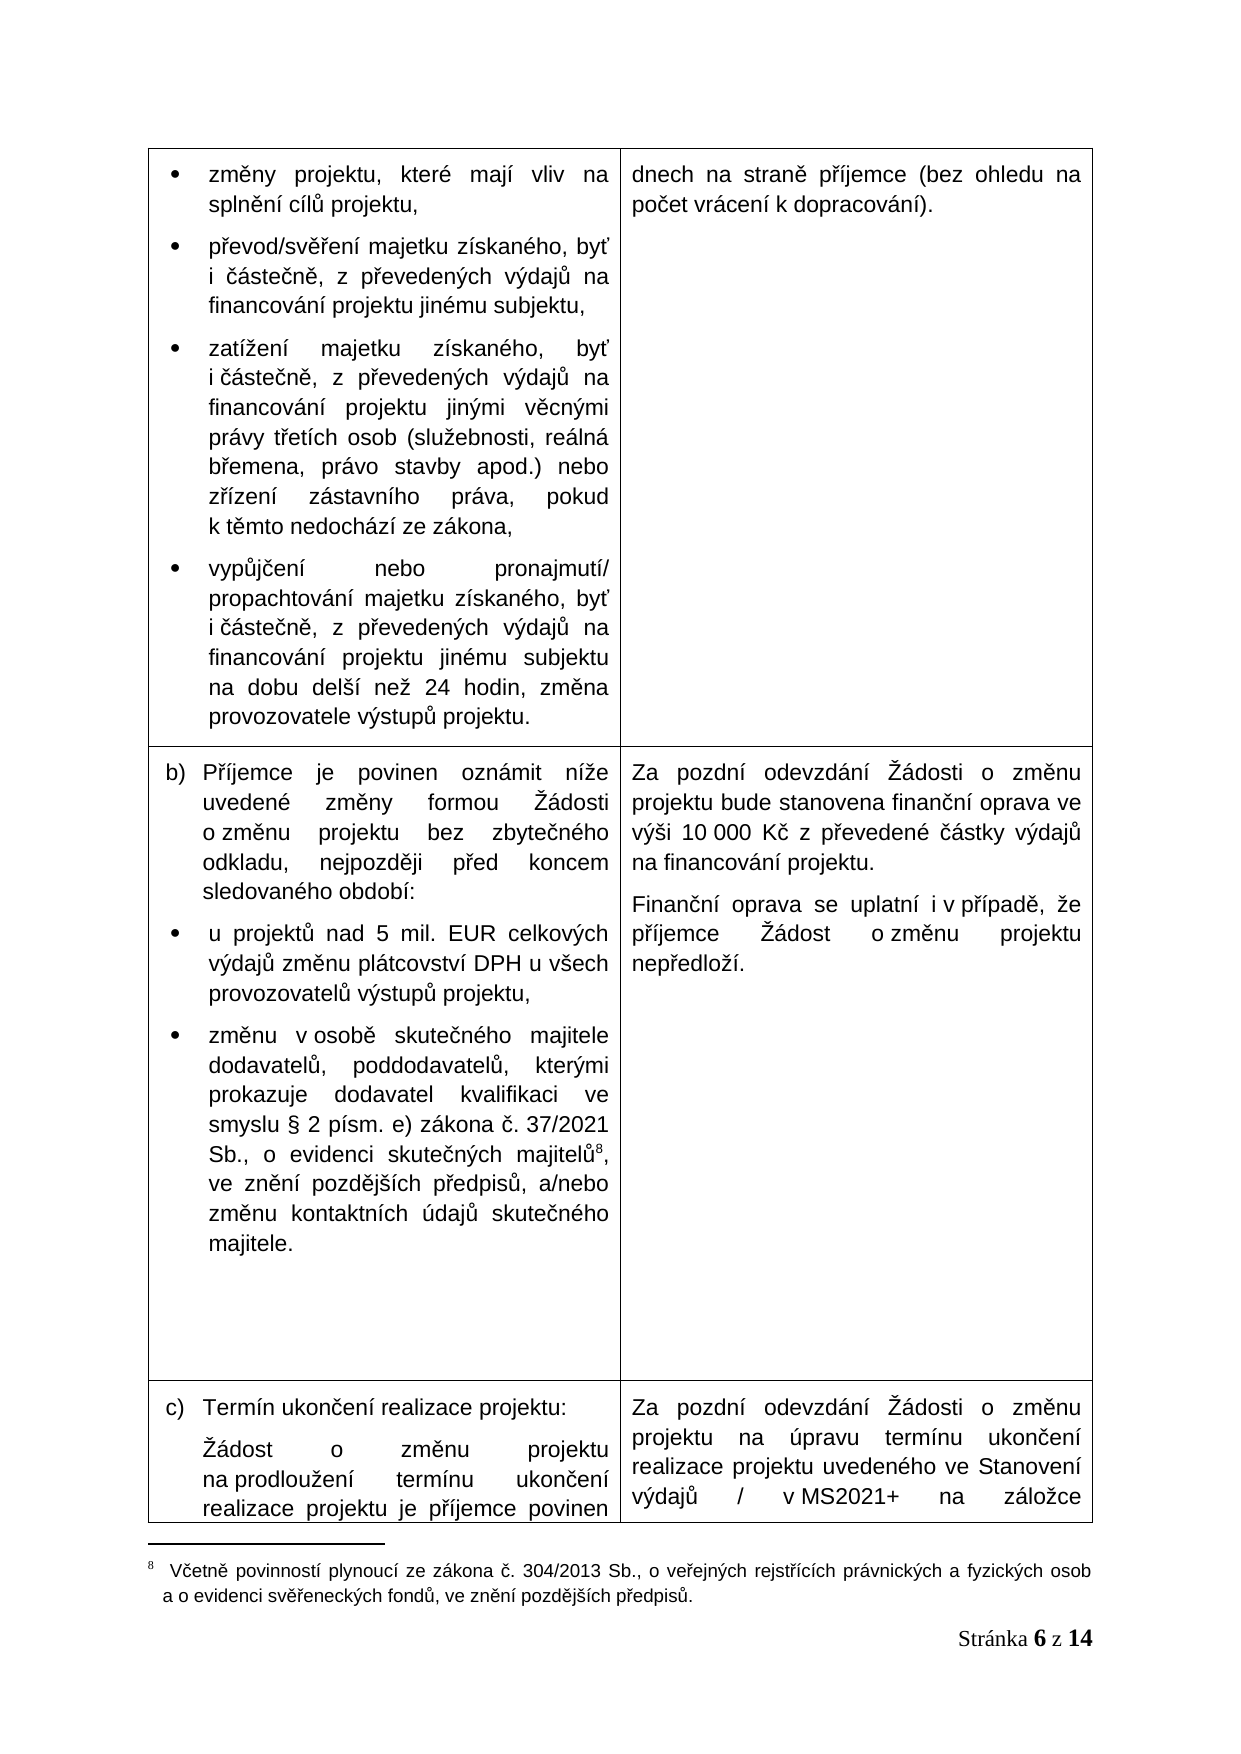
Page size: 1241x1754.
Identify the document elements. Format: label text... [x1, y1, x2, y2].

table_cell Za pozdní odevzdání Žádosti o změnu projektu bude stanovena finanční oprava ve výši 10 000 Kč z převedené částky výdajů na financování projektu. Finanční oprava se uplatní i v případě, že příjemce Žádost o změnu projektu nepředloží. [621, 747, 1092, 1380]
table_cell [621, 149, 1092, 746]
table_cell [149, 1381, 620, 1522]
table_cell Příjemce je povinen oznámit níže uvedené změny formou Žádosti o změnu projektu bez zbytečného odkladu, nejpozději před koncem sledovaného období: u projektů nad 5 mil. EUR celkových výdajů změnu plátcovství DPH u všech provozovatelů výstupů projektu, změnu v osobě skutečného majitele dodavatelů, poddodavatelů, kterými prokazuje dodavatel kvalifikaci ve smyslu § 2 písm. e) zákona č. 37/2021 Sb., o evidenci skutečných majitelů, ve znění pozdějších předpisů, a/nebo změnu kontaktních údajů skutečného majitele. [149, 747, 620, 1380]
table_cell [149, 149, 620, 746]
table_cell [621, 1381, 1092, 1522]
